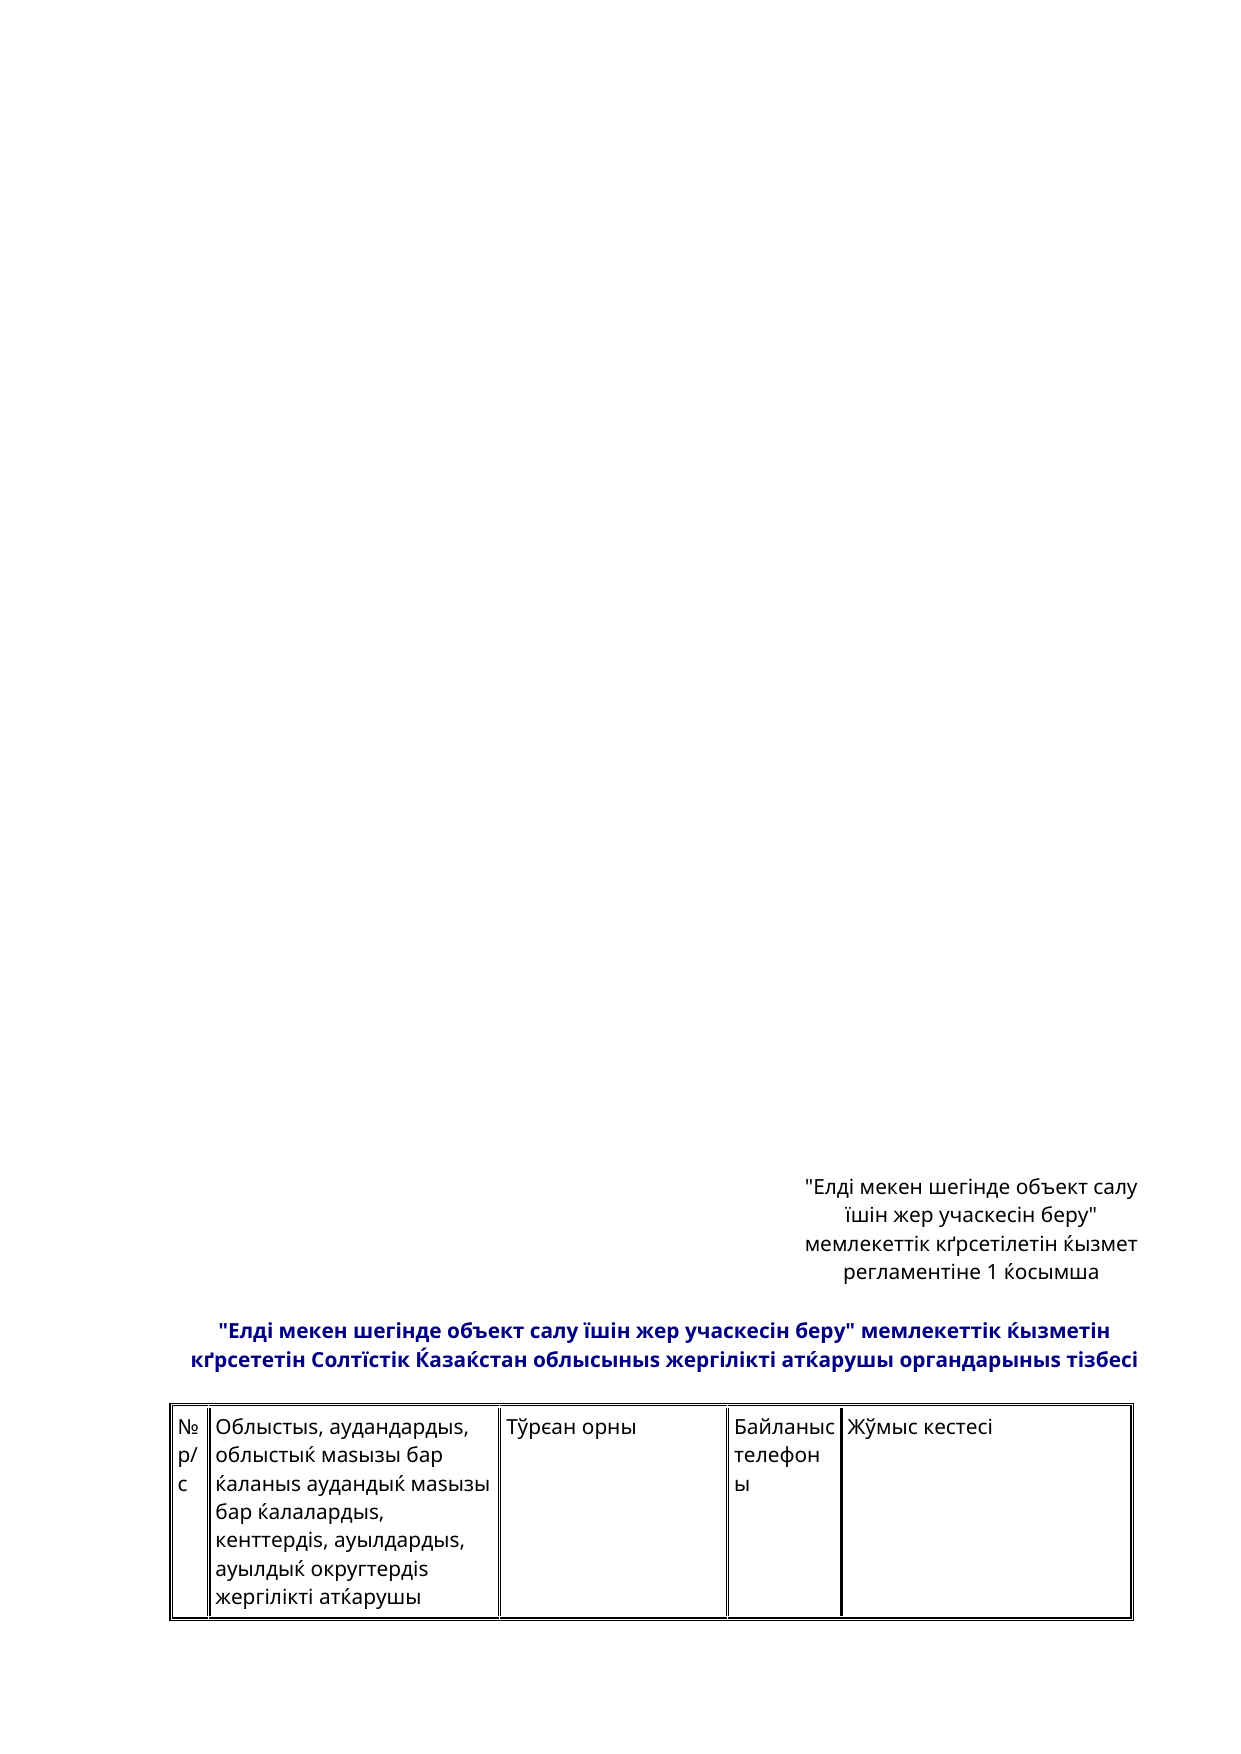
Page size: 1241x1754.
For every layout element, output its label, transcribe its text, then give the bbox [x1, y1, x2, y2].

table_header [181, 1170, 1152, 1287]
text "Елді мекен шегінде объект салу їшін жер учаскесін беру" мемлекеттік ќызметін кґрсететін Солтїстік Ќазаќстан облысыныѕ жергілікті атќарушы органдарыныѕ тізбесі [177, 1316, 1152, 1373]
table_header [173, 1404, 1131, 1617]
